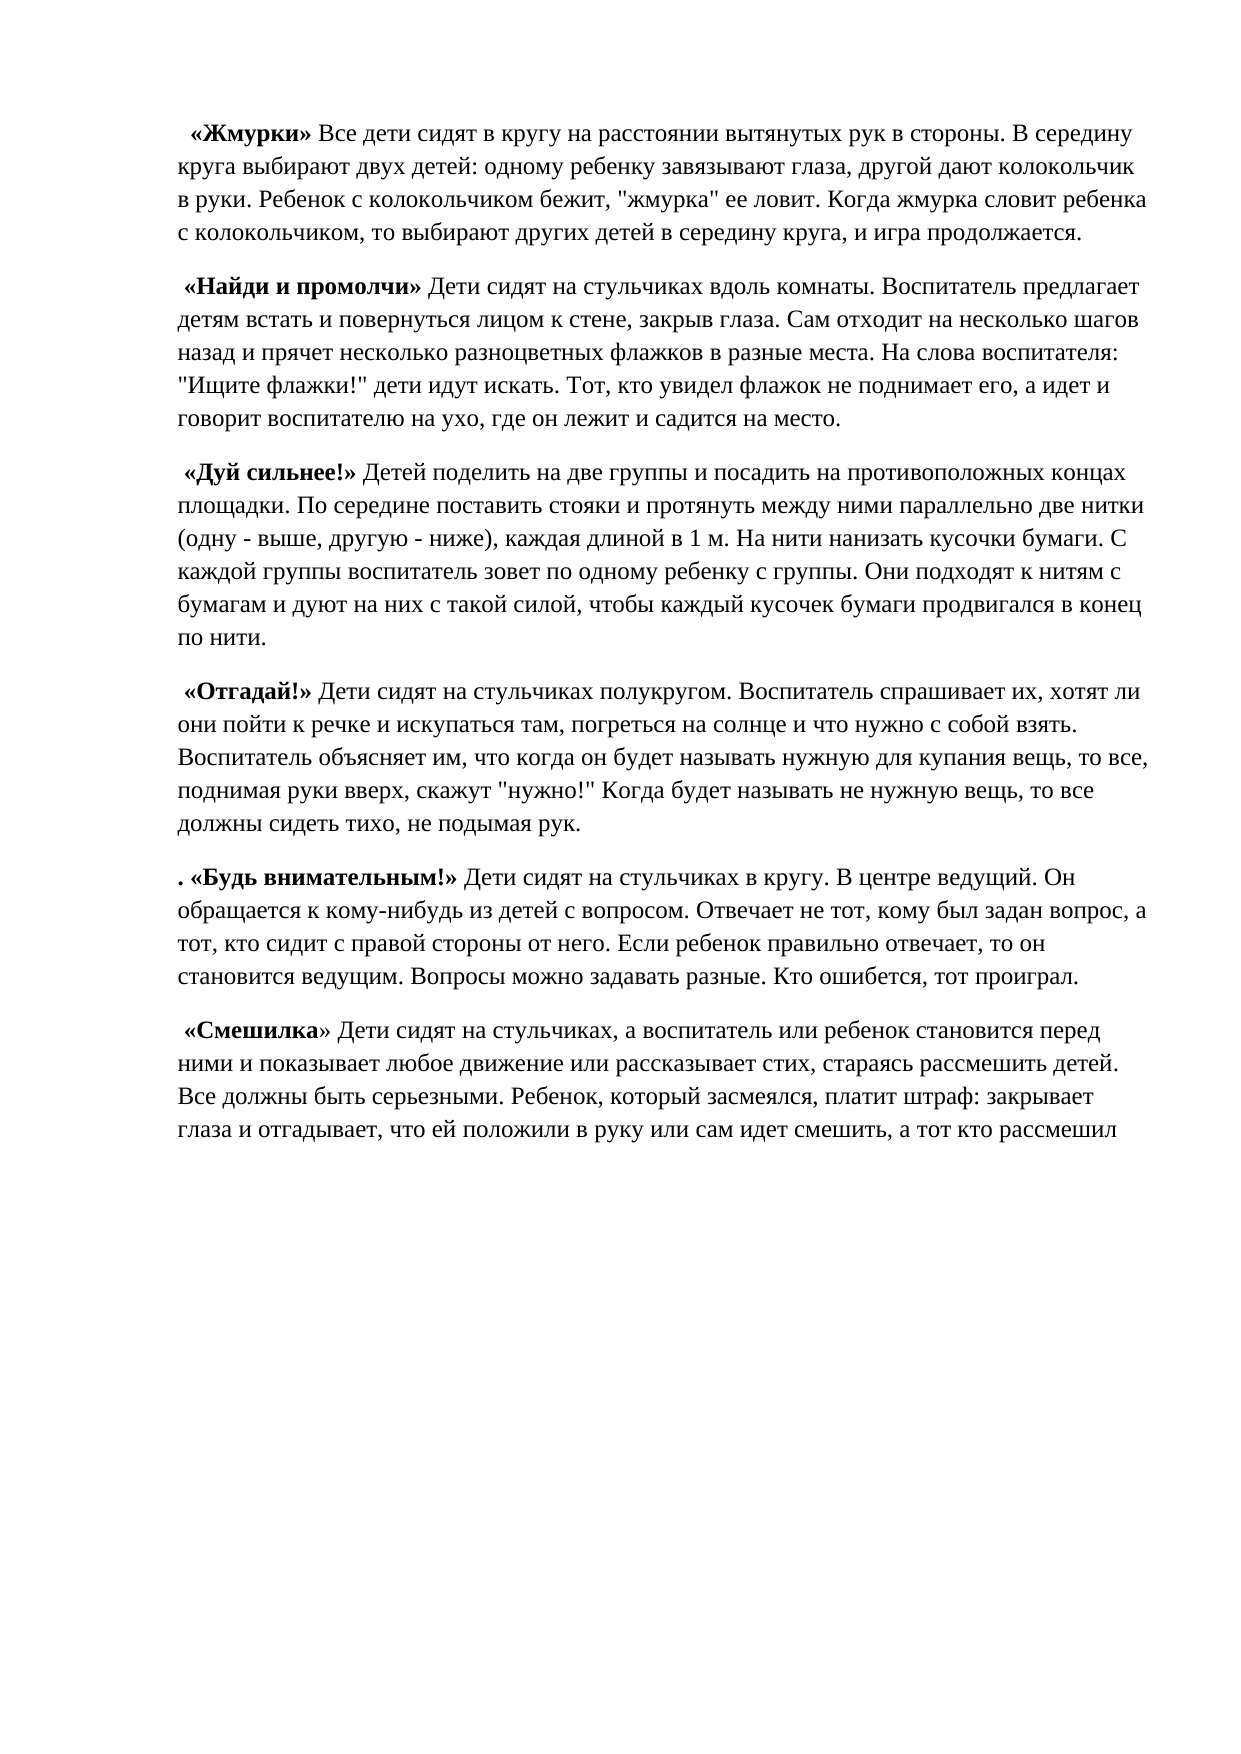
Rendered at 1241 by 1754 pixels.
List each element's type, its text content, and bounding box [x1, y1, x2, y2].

text «Жмурки» Все дети сидят в кругу на расстоянии вытянутых рук в стороны. В середину круга выбирают двух детей: одному ребенку завязывают глаза, другой дают колокольчик в руки. Ребенок с колокольчиком бежит, "жмурка" ее ловит. Когда жмурка словит ребенка с колокольчиком, то выбирают других детей в середину круга, и игра продолжается. [177, 118, 1152, 246]
text «Найди и промолчи» Дети сидят на стульчиках вдоль комнаты. Воспитатель предлагает детям встать и повернуться лицом к стене, закрыв глаза. Сам отходит на несколько шагов назад и прячет несколько разноцветных флажков в разные места. На слова воспитателя: "Ищите флажки!" дети идут искать. Тот, кто увидел флажок не поднимает его, а идет и говорит воспитателю на ухо, где он лежит и садится на место. [177, 271, 1152, 432]
text «Смешилка» Дети сидят на стульчиках, а воспитатель или ребенок становится перед ними и показывает любое движение или рассказывает стих, стараясь рассмешить детей. Все должны быть серьезными. Ребенок, который засмеялся, платит штраф: закрывает глаза и отгадывает, что ей положили в руку или сам идет смешить, а тот кто рассмешил [177, 1015, 1152, 1143]
text «Отгадай!» Дети сидят на стульчиках полукругом. Воспитатель спрашивает их, хотят ли они пойти к речке и искупаться там, погреться на солнце и что нужно с собой взять. Воспитатель объясняет им, что когда он будет называть нужную для купания вещь, то все, поднимая руки вверх, скажут "нужно!" Когда будет называть не нужную вещь, то все должны сидеть тихо, не подымая рук. [177, 676, 1152, 837]
text «Дуй сильнее!» Детей поделить на две группы и посадить на противоположных концах площадки. По середине поставить стояки и протянуть между ними параллельно две нитки (одну - выше, другую - ниже), каждая длиной в 1 м. На нити нанизать кусочки бумаги. С каждой группы воспитатель зовет по одному ребенку с группы. Они подходят к нитям с бумагам и дуют на них с такой силой, чтобы каждый кусочек бумаги продвигался в конец по нити. [177, 457, 1152, 651]
text . «Будь внимательным!» Дети сидят на стульчиках в кругу. В центре ведущий. Он обращается к кому-нибудь из детей с вопросом. Отвечает не тот, кому был задан вопрос, а тот, кто сидит с правой стороны от него. Если ребенок правильно отвечает, то он становится ведущим. Вопросы можно задавать разные. Кто ошибется, тот проиграл. [177, 862, 1152, 990]
